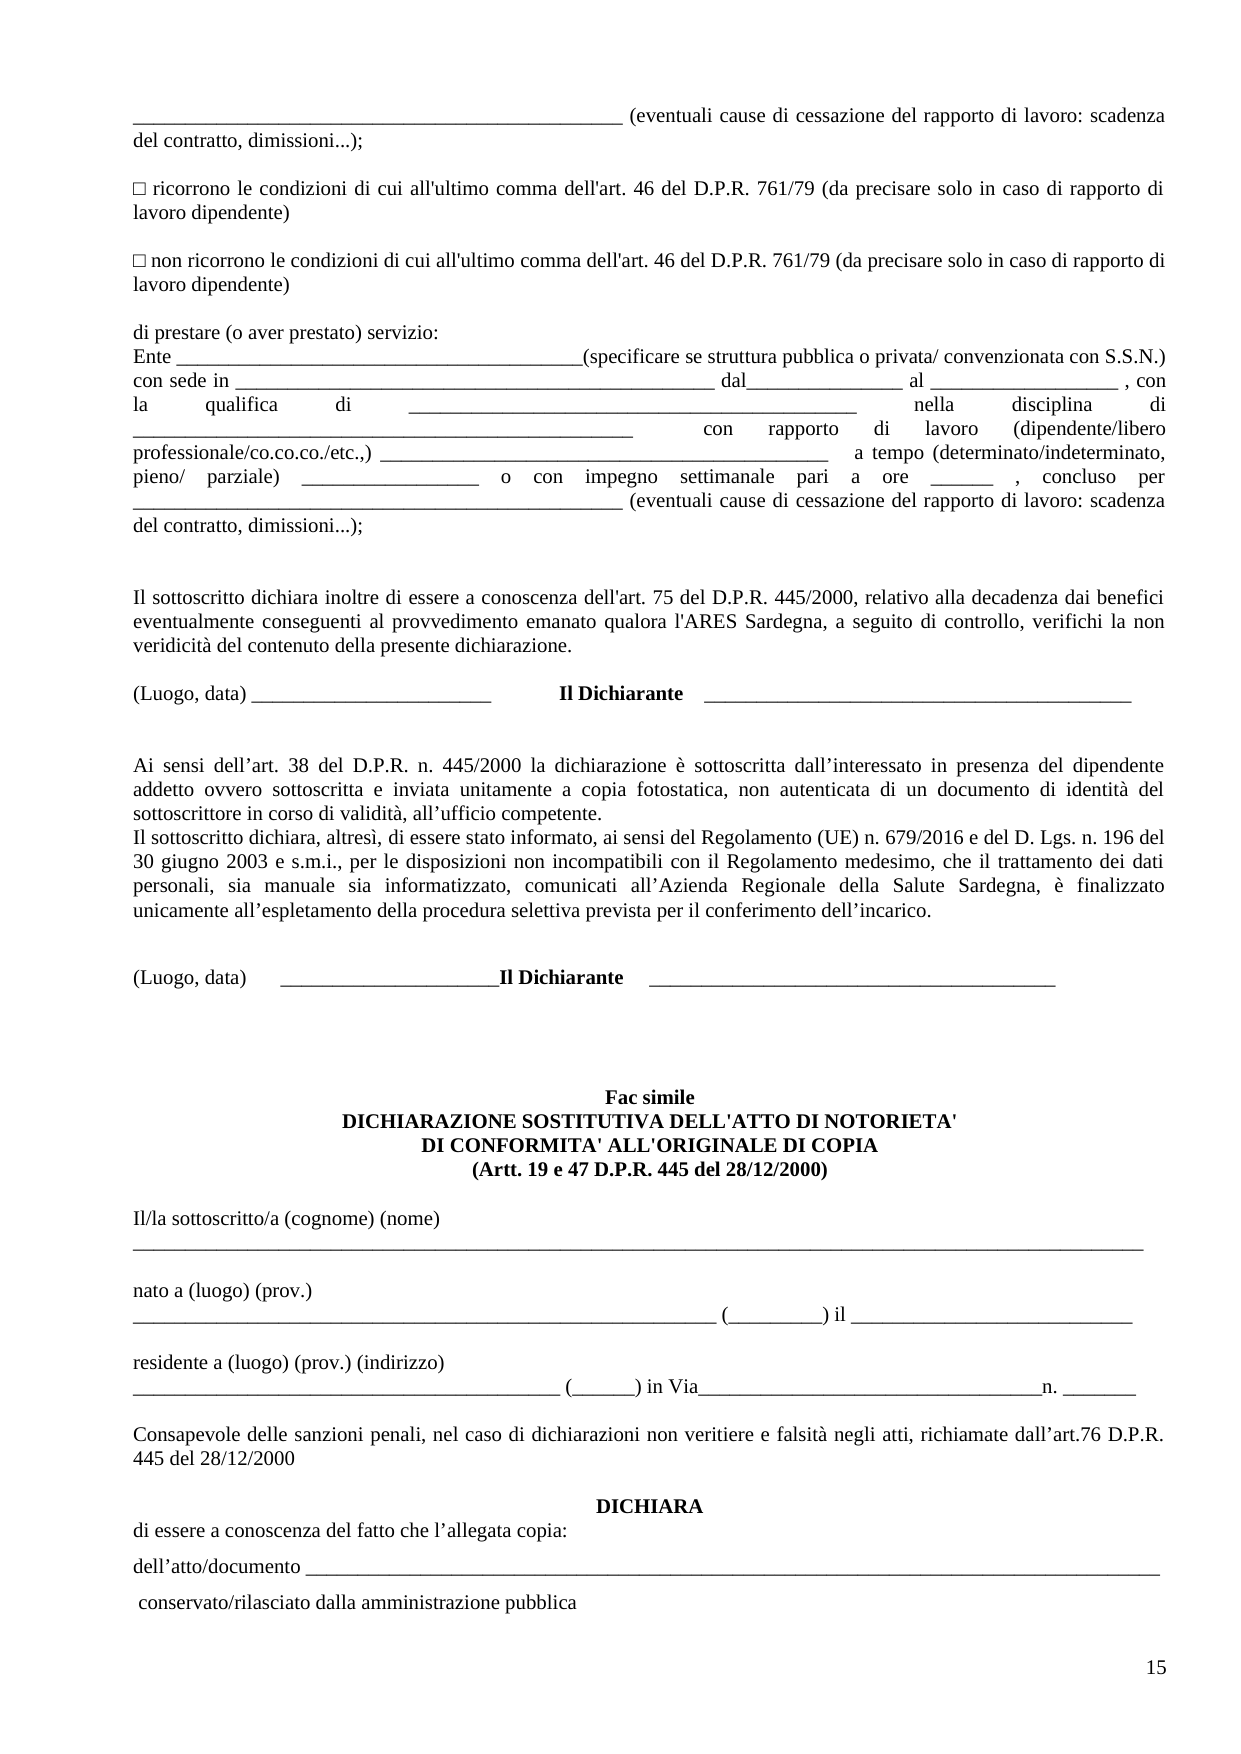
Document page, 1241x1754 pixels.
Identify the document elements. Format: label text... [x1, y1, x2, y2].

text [133, 103, 1166, 152]
text (Luogo, data) _______________________ Il Dichiarante _________________________________________ [133, 681, 1166, 705]
text Fac simile [133, 1085, 1166, 1109]
text □ ricorrono le condizioni di cui all'ultimo comma dell'art. 46 del D.P.R. 761/79 (da precisare solo in caso di rapporto di lavoro dipendente) [133, 176, 1166, 224]
text Il/la sottoscritto/a (cognome) (nome) [133, 1205, 1166, 1229]
text DICHIARAZIONE SOSTITUTIVA DELL'ATTO DI NOTORIETA' [133, 1109, 1166, 1133]
text □ non ricorrono le condizioni di cui all'ultimo comma dell'art. 46 del D.P.R. 761/79 (da precisare solo in caso di rapporto di lavoro dipendente) [133, 248, 1166, 296]
text ________________________________________________________ (_________) il ___________________________ [133, 1302, 1166, 1326]
text conservato/rilasciato dalla amministrazione pubblica [133, 1590, 1166, 1614]
text _________________________________________________________________________________________________ [133, 1229, 1166, 1253]
text _________________________________________ (______) in Via_________________________________n. _______ [133, 1374, 1166, 1398]
text Ai sensi dell’art. 38 del D.P.R. n. 445/2000 la dichiarazione è sottoscritta dall’interessato in presenza del dipendente addetto ovvero sottoscritta e inviata unitamente a copia fotostatica, non autenticata di un documento di identità del sottoscrittore in corso di validità, all’ufficio competente. [133, 753, 1166, 825]
text dell’atto/documento __________________________________________________________________________________ [133, 1554, 1166, 1578]
text DI CONFORMITA' ALL'ORIGINALE DI COPIA [133, 1133, 1166, 1157]
text (Artt. 19 e 47 D.P.R. 445 del 28/12/2000) [133, 1157, 1166, 1181]
text di prestare (o aver prestato) servizio: [133, 320, 1166, 344]
text Il sottoscritto dichiara, altresì, di essere stato informato, ai sensi del Regolamento (UE) n. 679/2016 e del D. Lgs. n. 196 del 30 giugno 2003 e s.m.i., per le disposizioni non incompatibili con il Regolamento medesimo, che il trattamento dei dati personali, sia manuale sia informatizzato, comunicati all’Azienda Regionale della Salute Sardegna, è finalizzato unicamente all’espletamento della procedura selettiva prevista per il conferimento dell’incarico. [133, 825, 1166, 922]
text di essere a conoscenza del fatto che l’allegata copia: [133, 1518, 1166, 1542]
text Ente _______________________________________(specificare se struttura pubblica o privata/ convenzionata con S.S.N.) con sede in ______________________________________________ dal_______________ al __________________ , con la qualifica di ___________________________________________ nella disciplina di ________________________________________________ con rapporto di lavoro (dipendente/libero professionale/co.co.co./etc.,) ___________________________________________ a tempo (determinato/indeterminato, pieno/ parziale) _________________ o con impegno settimanale pari a ore ______ , concluso per _______________________________________________ (eventuali cause di cessazione del rapporto di lavoro: scadenza del contratto, dimissioni...); [133, 344, 1166, 537]
text Consapevole delle sanzioni penali, nel caso di dichiarazioni non veritiere e falsità negli atti, richiamate dall’art.76 D.P.R. 445 del 28/12/2000 [133, 1422, 1166, 1470]
text Il sottoscritto dichiara inoltre di essere a conoscenza dell'art. 75 del D.P.R. 445/2000, relativo alla decadenza dai benefici eventualmente conseguenti al provvedimento emanato qualora l'ARES Sardegna, a seguito di controllo, verifichi la non veridicità del contenuto della presente dichiarazione. [133, 585, 1166, 657]
text nato a (luogo) (prov.) [133, 1278, 1166, 1302]
text (Luogo, data) _____________________Il Dichiarante _______________________________________ [133, 965, 1166, 989]
text DICHIARA [133, 1494, 1166, 1518]
text residente a (luogo) (prov.) (indirizzo) [133, 1350, 1166, 1374]
